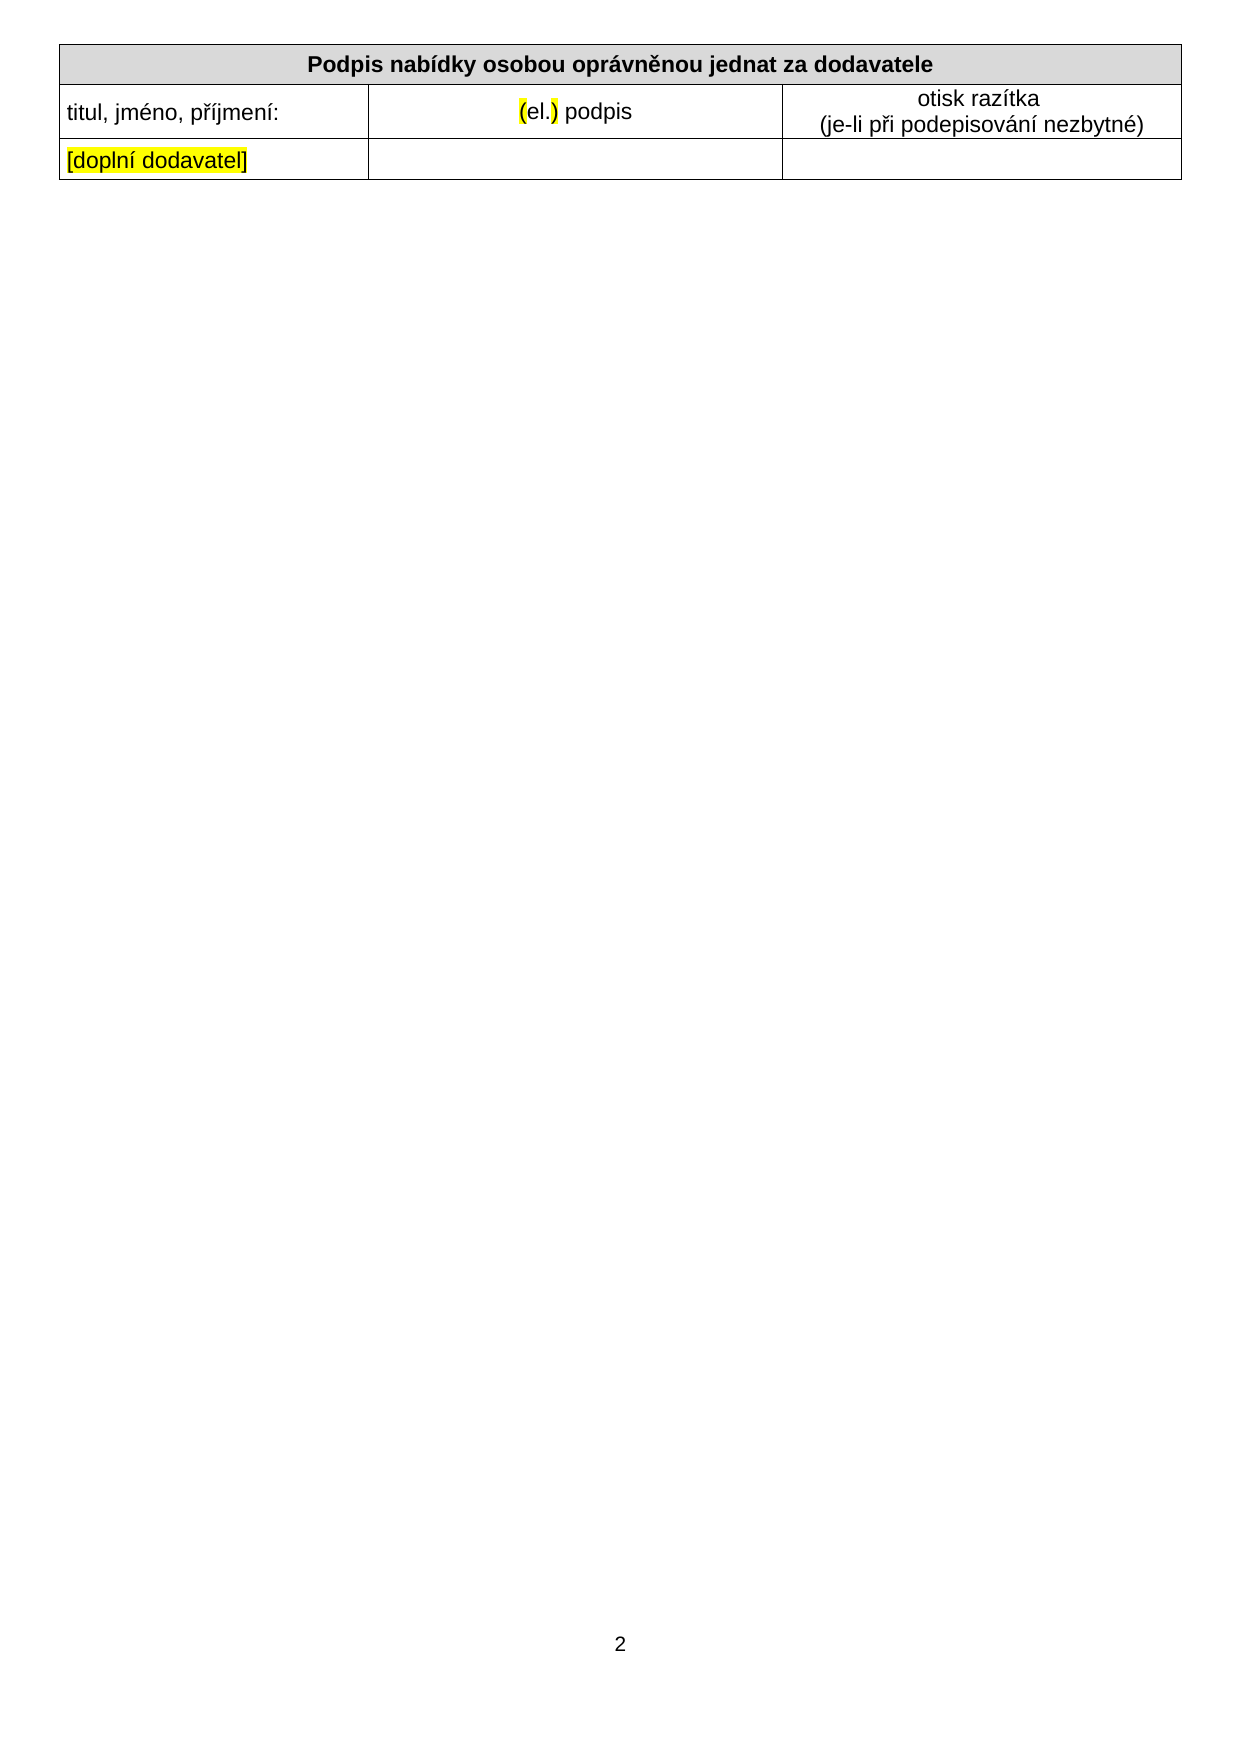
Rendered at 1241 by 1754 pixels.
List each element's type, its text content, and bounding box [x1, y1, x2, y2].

table_cell otisk razítka (je-li při podepisování nezbytné) [783, 85, 1181, 138]
table_cell titul, jméno, příjmení: [60, 85, 368, 138]
table_cell [doplní dodavatel] [60, 139, 368, 179]
table_cell [783, 139, 1181, 179]
table_cell (el.) podpis [369, 85, 782, 138]
table_cell [369, 139, 782, 179]
table_cell Podpis nabídky osobou oprávněnou jednat za dodavatele [60, 45, 1181, 84]
